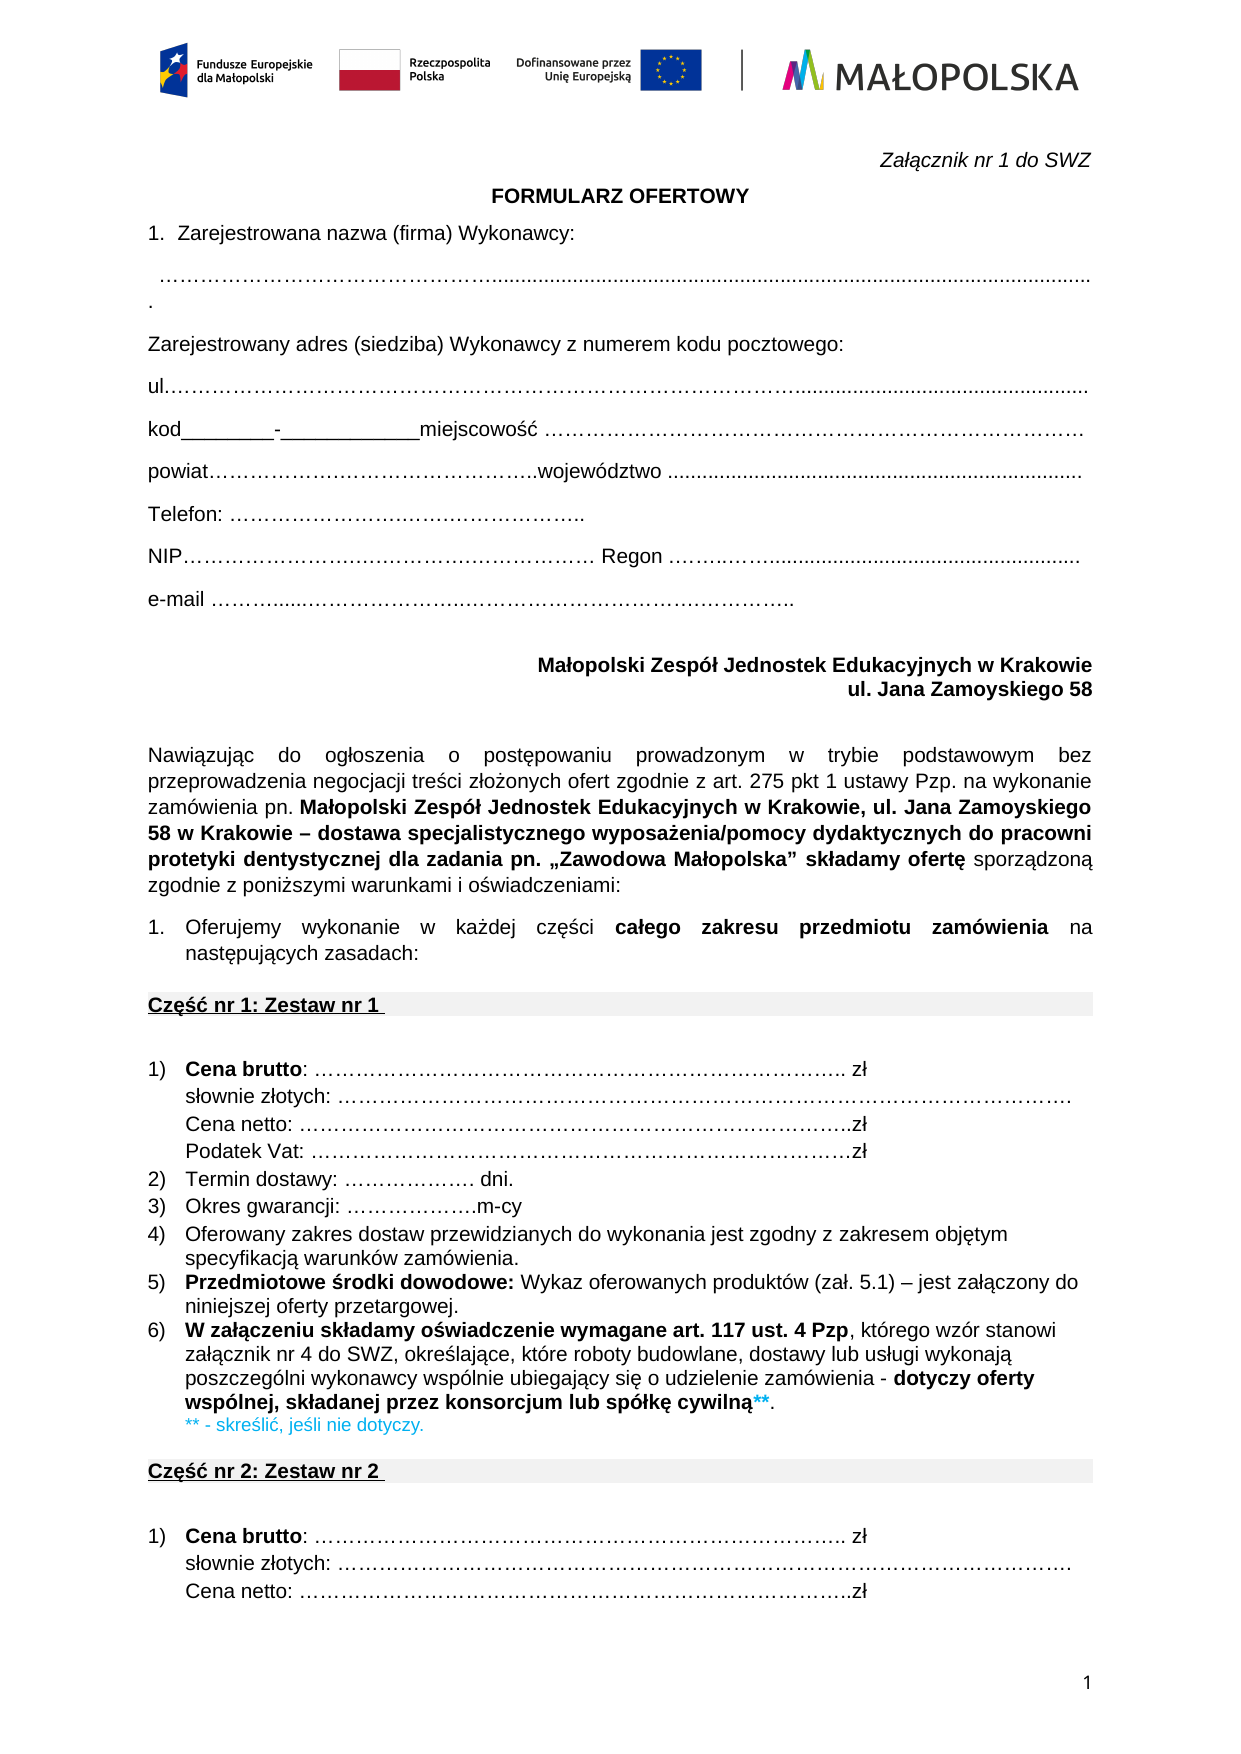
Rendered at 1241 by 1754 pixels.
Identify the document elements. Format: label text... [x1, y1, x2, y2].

text FORMULARZ OFERTOWY [148, 184, 1093, 208]
list Cena brutto: ………………………………………………………………….. zł [148, 1523, 1093, 1547]
text …………………………………………......................................................................................................... [148, 263, 1093, 313]
list Część nr 2: Zestaw nr 2 [148, 1459, 1093, 1483]
text NIP…………………….….………….……………… Regon .……..……...................................................... [148, 544, 1093, 568]
list Oferowany zakres dostaw przewidzianych do wykonania jest zgodny z zakresem objętym specyfikacją warunków zamówienia. [147, 1222, 1093, 1270]
text Zarejestrowany adres (siedziba) Wykonawcy z numerem kodu pocztowego: [148, 331, 1093, 355]
text Cena netto: ……………………………………………………………………..zł [185, 1578, 1093, 1602]
text ul.………………………………………………………………………………................................................... [148, 374, 1093, 398]
text Telefon: …………………….…….……………….. [148, 501, 1093, 525]
list Oferujemy wykonanie w każdej części całego zakresu przedmiotu zamówienia na następujących zasadach: [148, 915, 1093, 965]
text e-mail ………......…………………..…………………………….………….. [148, 586, 1093, 610]
text kod________-____________miejscowość …………………………………………………………………… [148, 416, 1093, 440]
text ** - skreślić, jeśli nie dotyczy. [185, 1413, 1093, 1435]
text słownie złotych: ……………………………………………………………………………………………. [185, 1084, 1093, 1108]
list Zarejestrowana nazwa (firma) Wykonawcy: [148, 221, 1093, 244]
text Cena netto: ……………………………………………………………………..zł [185, 1112, 1093, 1136]
list Przedmiotowe środki dowodowe: Wykaz oferowanych produktów (zał. 5.1) – jest załączony do niniejszej oferty przetargowej. [147, 1270, 1093, 1318]
text ul. Jana Zamoyskiego 58 [148, 677, 1093, 701]
list Okres gwarancji: ……………….m-cy [148, 1194, 1093, 1218]
text Podatek Vat: ……………………………………………………………………zł [185, 1139, 1093, 1163]
list Termin dostawy: ………………. dni. [148, 1167, 1093, 1191]
text Nawiązując do ogłoszenia o postępowaniu prowadzonym w trybie podstawowym bez przeprowadzenia negocjacji treści złożonych ofert zgodnie z art. 275 pkt 1 ustawy Pzp. na wykonanie zamówienia pn. Małopolski Zespół Jednostek Edukacyjnych w Krakowie, ul. Jana Zamoyskiego 58 w Krakowie – dostawa specjalistycznego wyposażenia/pomocy dydaktycznych do pracowni protetyki dentystycznej dla zadania pn. „Zawodowa Małopolska” składamy ofertę sporządzoną zgodnie z poniższymi warunkami i oświadczeniami: [148, 743, 1093, 896]
text powiat……………….………………………..województwo ........................................................................ [148, 459, 1093, 483]
text Małopolski Zespół Jednostek Edukacyjnych w Krakowie [148, 653, 1093, 677]
subtitle Załącznik nr 1 do SWZ [148, 148, 1093, 172]
text słownie złotych: ……………………………………………………………………………………………. [185, 1551, 1093, 1575]
picture [147, 29, 1093, 111]
list Część nr 1: Zestaw nr 1 [148, 992, 1093, 1016]
list Cena brutto: ………………………………………………………………….. zł [148, 1057, 1093, 1081]
